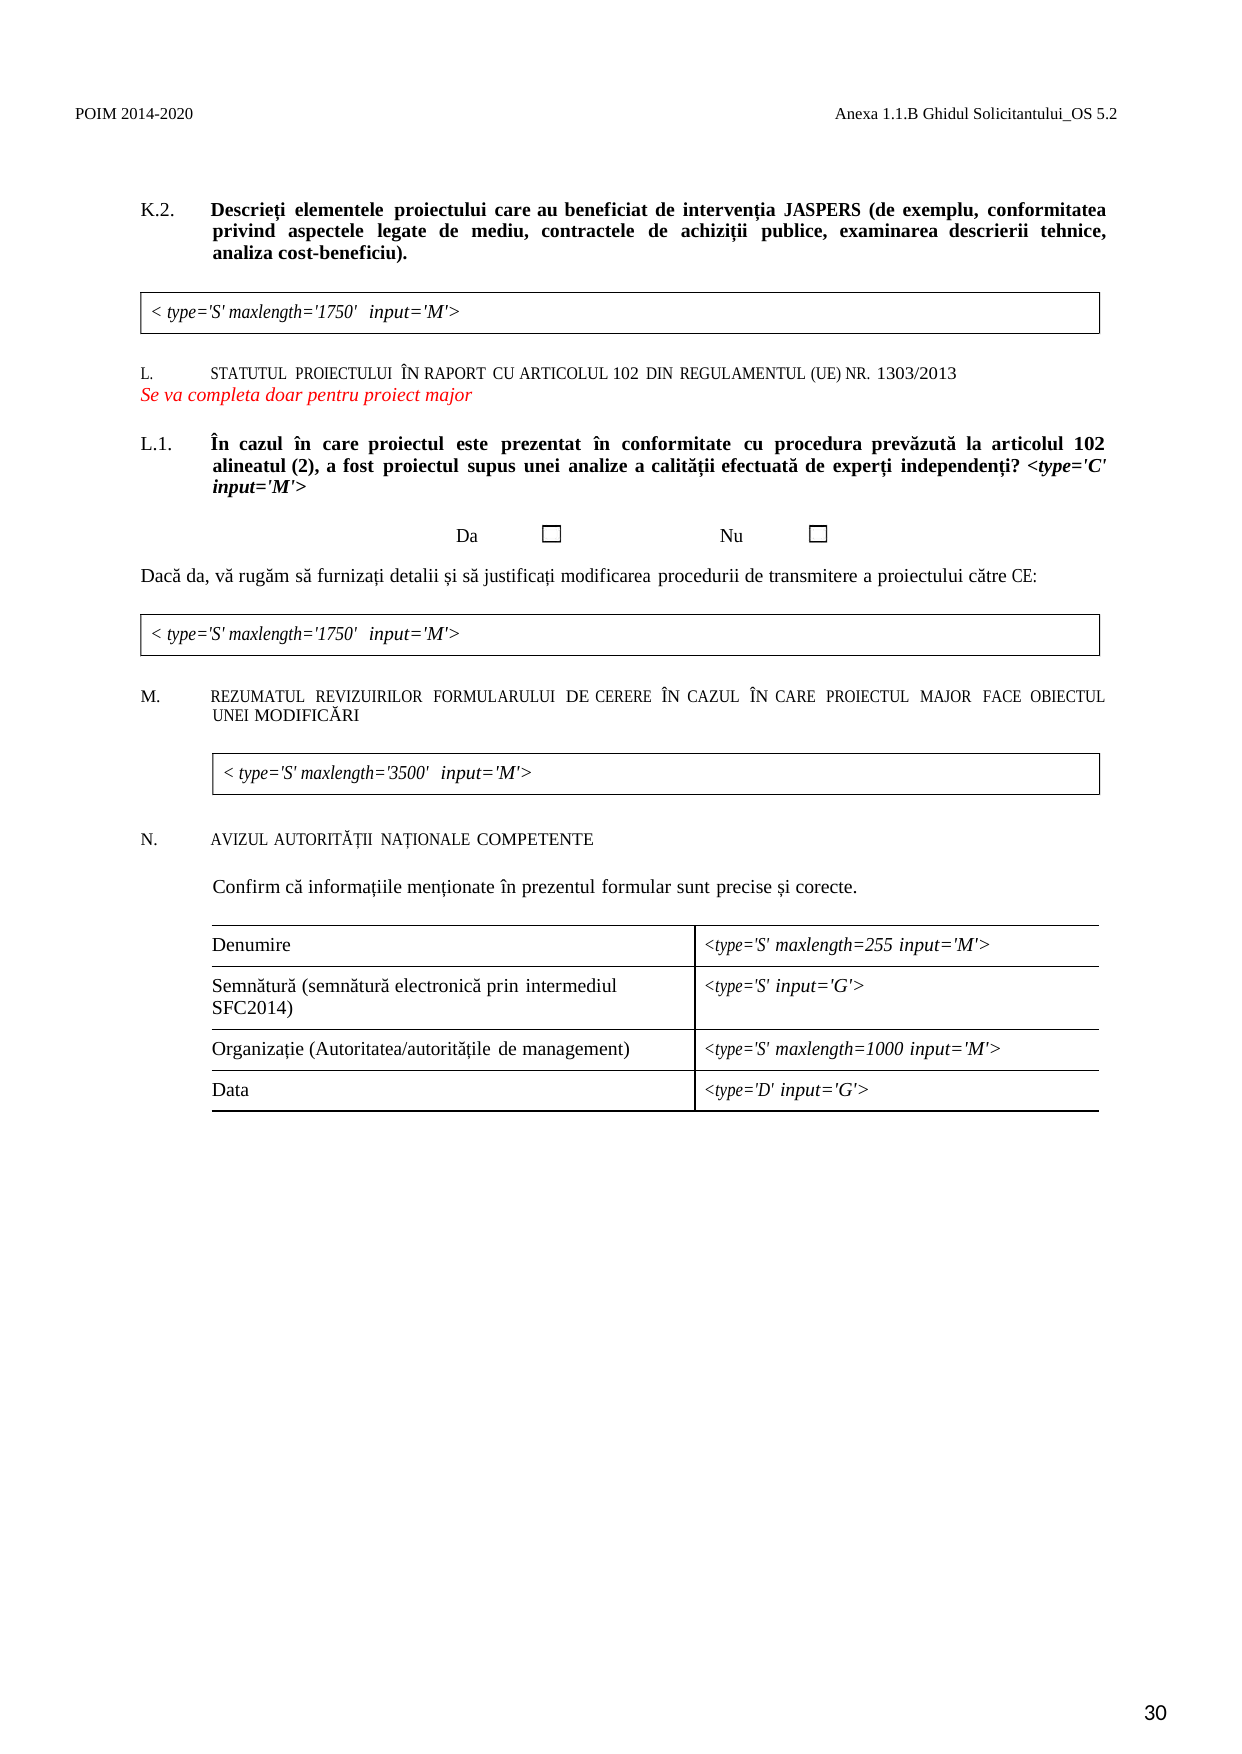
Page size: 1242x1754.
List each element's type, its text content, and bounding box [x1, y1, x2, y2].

table_cell Organizație (Autoritatea/autoritățile de management) [212, 1030, 694, 1069]
text < type='S' maxlength='1750' input='M'> [150, 300, 1169, 323]
text Dacă da, vă rugăm să furnizați detalii și să justificați modificarea procedurii de transmitere a proiectului către CE: [140, 564, 1169, 587]
picture [808, 524, 828, 543]
table_cell <type='D' input='G'> [696, 1071, 1099, 1110]
text Confirm că informațiile menționate în prezentul formular sunt precise și corecte. [212, 874, 1169, 897]
text Da Nu [456, 524, 1169, 547]
picture [541, 524, 562, 543]
text < type='S' maxlength='1750' input='M'> [150, 622, 1169, 645]
text Se va completa doar pentru proiect major [140, 383, 1169, 406]
text N. AVIZUL AUTORITĂȚII NAȚIONALE COMPETENTE [140, 828, 1169, 849]
table_cell Semnătură (semnătură electronică prin intermediul SFC2014) [212, 967, 694, 1029]
text L.1. În cazul în care proiectul este prezentat în conformitate cu procedura prevăzută la articolul 102 alineatul (2), a fost proiectul supus unei analize a calității efectuată de experți independenți? <type='C' input='M'> [140, 433, 1107, 498]
table_header Denumire [212, 926, 694, 966]
table_cell <type='S' maxlength=1000 input='M'> [696, 1030, 1099, 1069]
text < type='S' maxlength='3500' input='M'> [222, 761, 1169, 784]
text M. REZUMATUL REVIZUIRILOR FORMULARULUI DE CERERE ÎN CAZUL ÎN CARE PROIECTUL MAJOR FACE OBIECTUL UNEI MODIFICĂRI [140, 686, 1106, 726]
text L. STATUTUL PROIECTULUI ÎN RAPORT CU ARTICOLUL 102 DIN REGULAMENTUL (UE) NR. 1303/2013 [140, 363, 1169, 383]
text K.2. Descrieți elementele proiectului care au beneficiat de intervenția JASPERS (de exemplu, conformitatea privind aspectele legate de mediu, contractele de achiziții publice, examinarea descrierii tehnice, analiza cost-beneficiu). [140, 198, 1107, 264]
table_cell <type='S' input='G'> [696, 967, 1099, 1029]
table_header <type='S' maxlength=255 input='M'> [696, 926, 1099, 966]
table_cell Data [212, 1071, 694, 1110]
